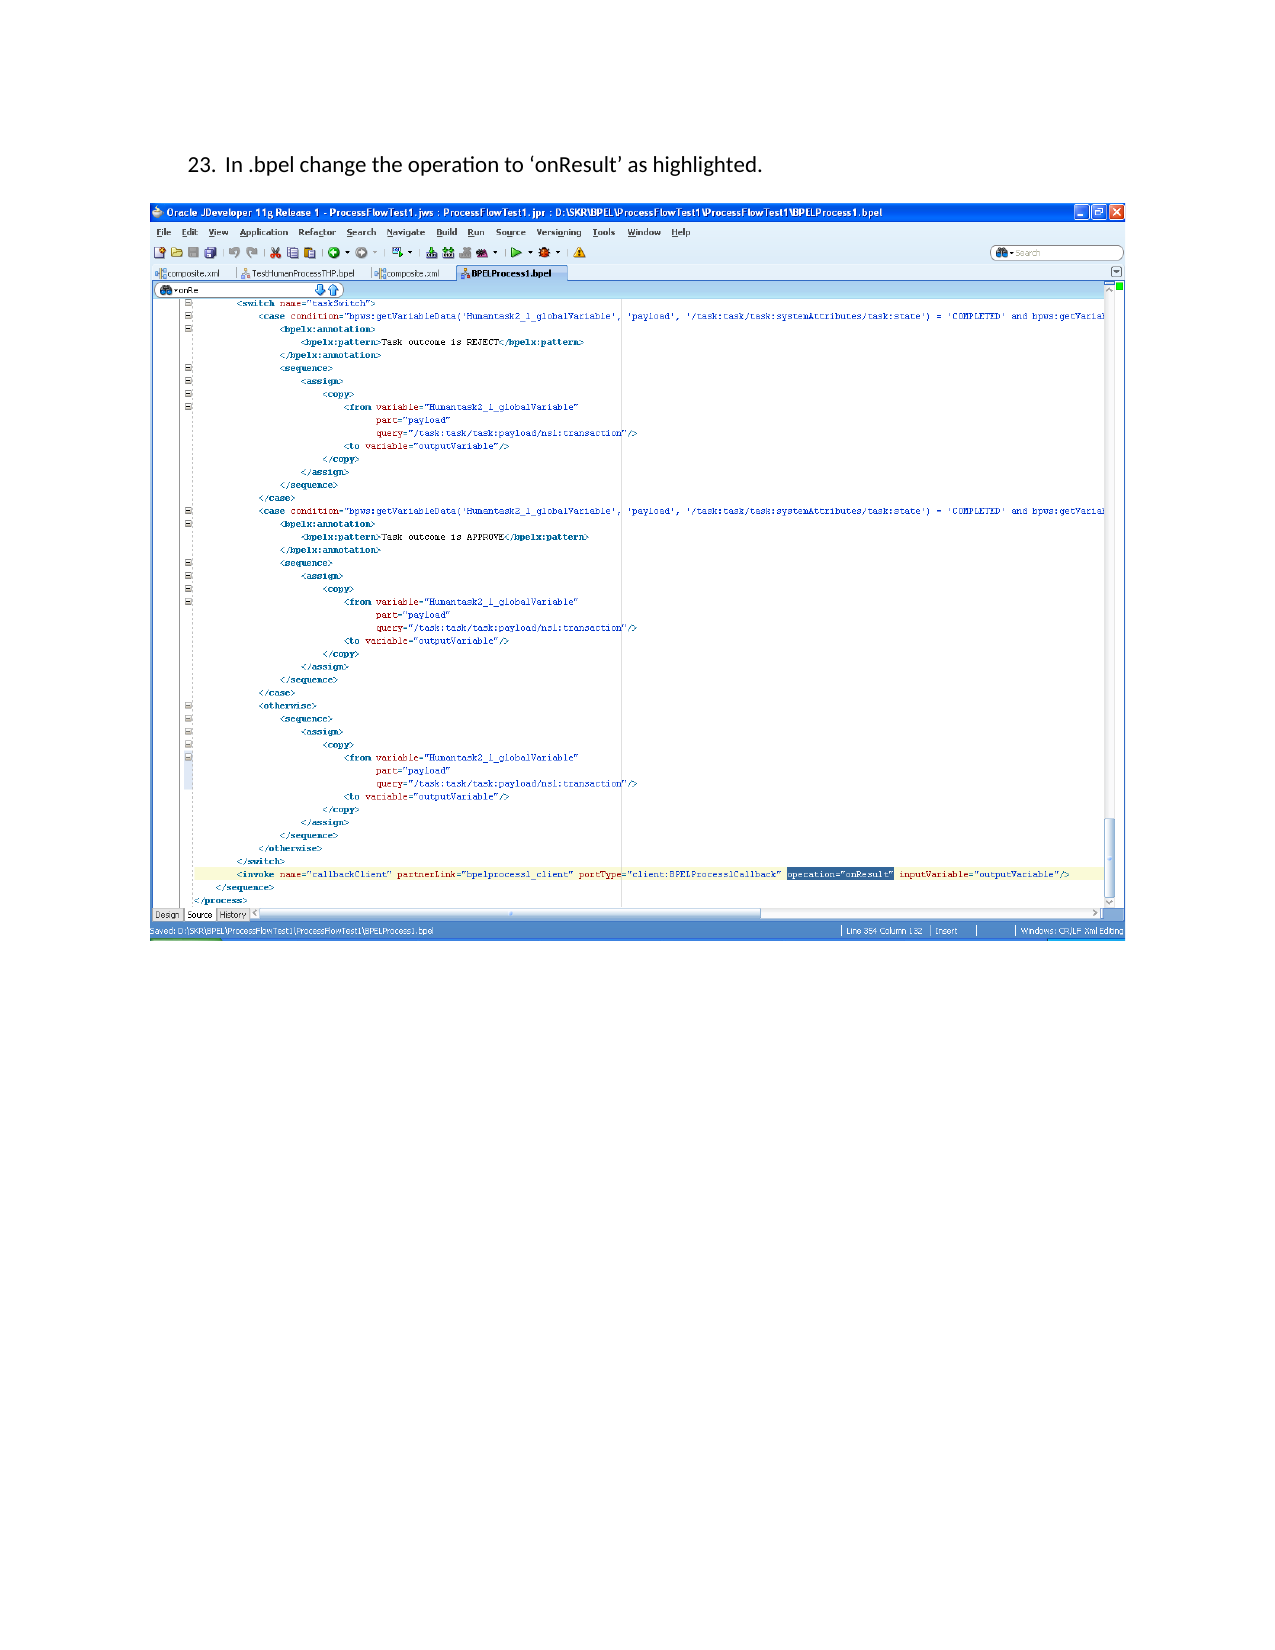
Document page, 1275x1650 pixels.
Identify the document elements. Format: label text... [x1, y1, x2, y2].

picture [150, 203, 1125, 941]
list In .bpel change the operation to ‘onResult’ as highlighted. [187, 150, 1125, 178]
